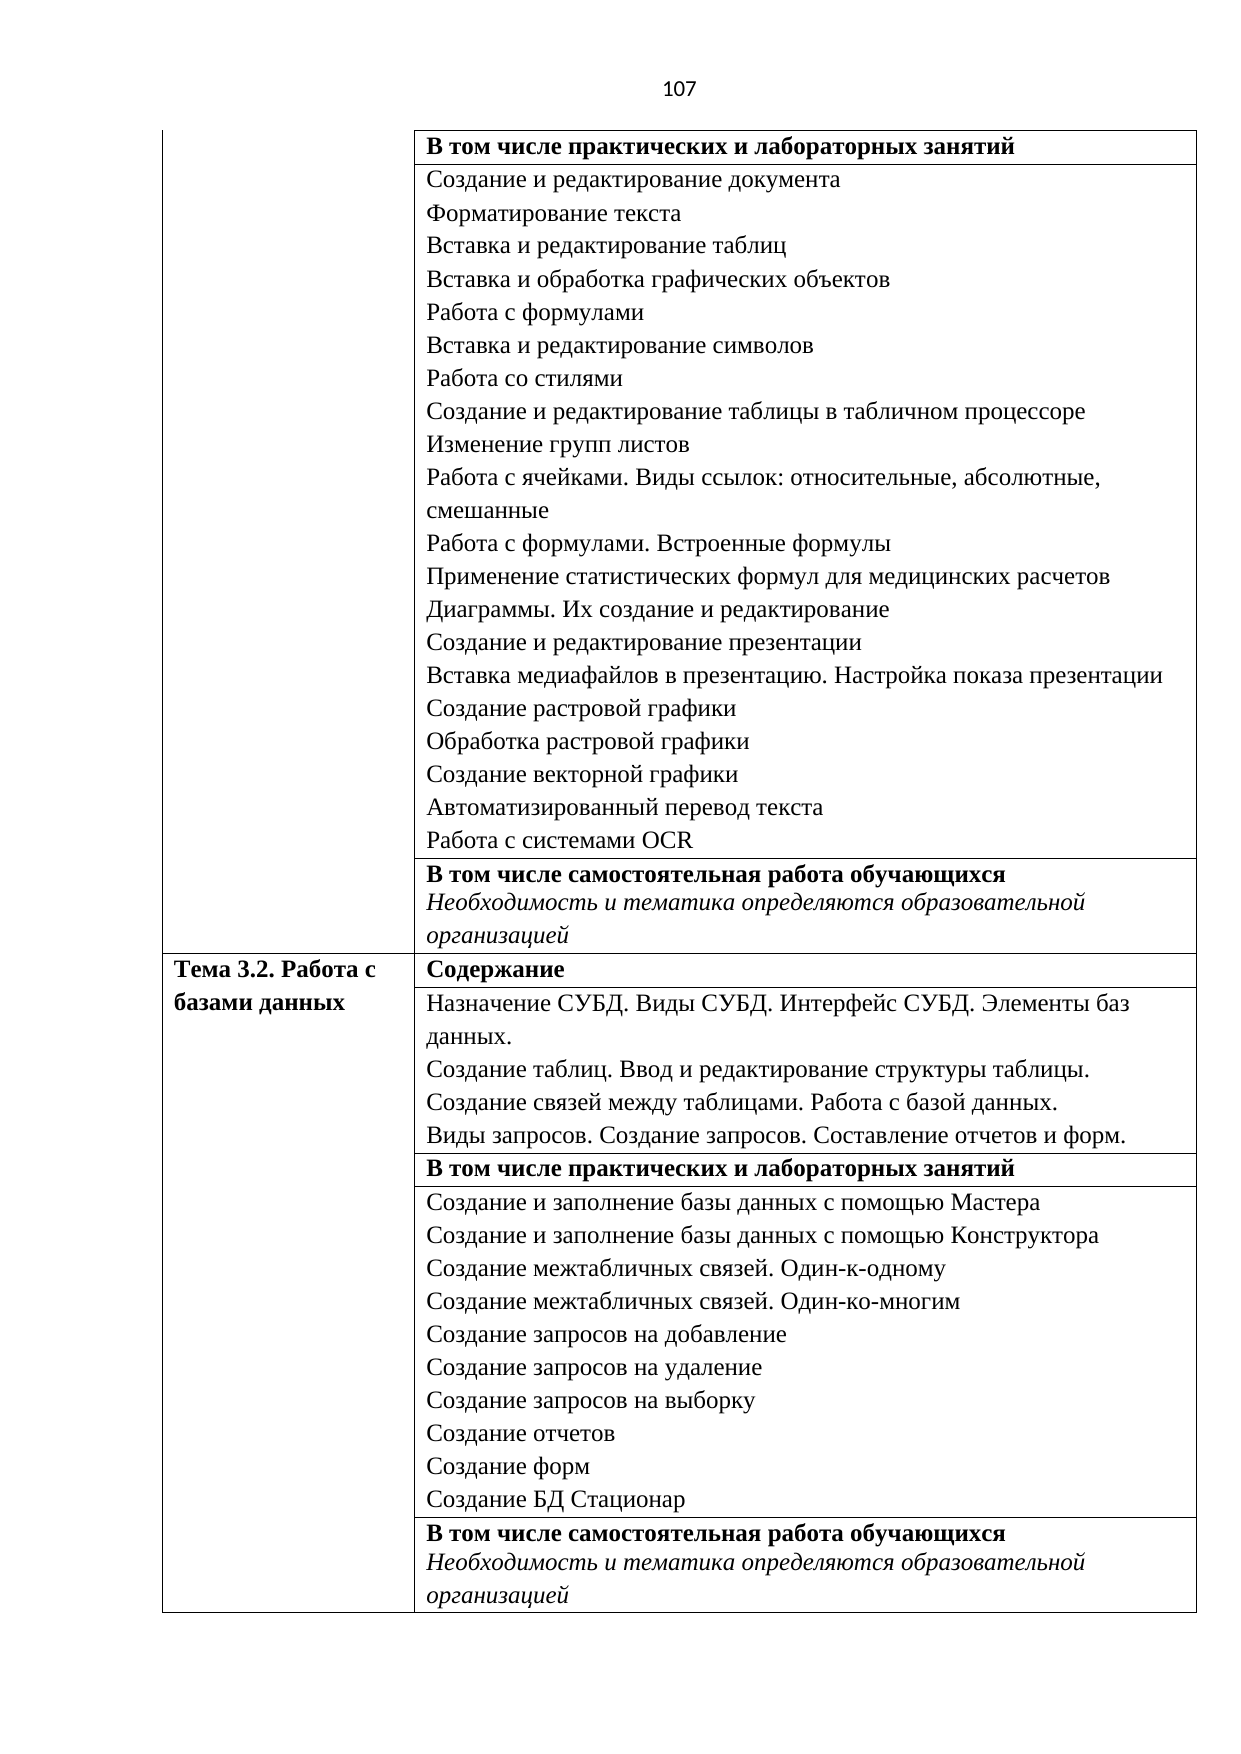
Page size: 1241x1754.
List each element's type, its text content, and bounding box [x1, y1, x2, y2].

table_cell В том числе практических и лабораторных занятий [415, 131, 1196, 163]
table_cell В том числе самостоятельная работа обучающихся Необходимость и тематика определяются образовательной организацией [415, 1518, 1196, 1612]
table_cell В том числе практических и лабораторных занятий [415, 1154, 1196, 1186]
table_cell Содержание [415, 954, 1196, 987]
table_cell Тема 3.2. Работа с базами данных [163, 954, 414, 1612]
table_cell Создание и заполнение базы данных с помощью Мастера Создание и заполнение базы данных с помощью Конструктора Создание межтабличных связей. Один-к-одному Создание межтабличных связей. Один-ко-многим Создание запросов на добавление Создание запросов на удаление Создание запросов на выборку Создание отчетов Создание форм Создание БД Стационар [415, 1187, 1196, 1517]
table_cell В том числе самостоятельная работа обучающихся Необходимость и тематика определяются образовательной организацией [415, 859, 1196, 953]
table_cell Назначение СУБД. Виды СУБД. Интерфейс СУБД. Элементы баз данных. Создание таблиц. Ввод и редактирование структуры таблицы. Создание связей между таблицами. Работа с базой данных. Виды запросов. Создание запросов. Составление отчетов и форм. [415, 988, 1196, 1152]
table_cell Создание и редактирование документа Форматирование текста Вставка и редактирование таблиц Вставка и обработка графических объектов Работа с формулами Вставка и редактирование символов Работа со стилями Создание и редактирование таблицы в табличном процессоре Изменение групп листов Работа с ячейками. Виды ссылок: относительные, абсолютные, смешанные Работа с формулами. Встроенные формулы Применение статистических формул для медицинских расчетов Диаграммы. Их создание и редактирование Создание и редактирование презентации Вставка медиафайлов в презентацию. Настройка показа презентации Создание растровой графики Обработка растровой графики Создание векторной графики Автоматизированный перевод текста Работа с системами OCR [415, 165, 1196, 858]
